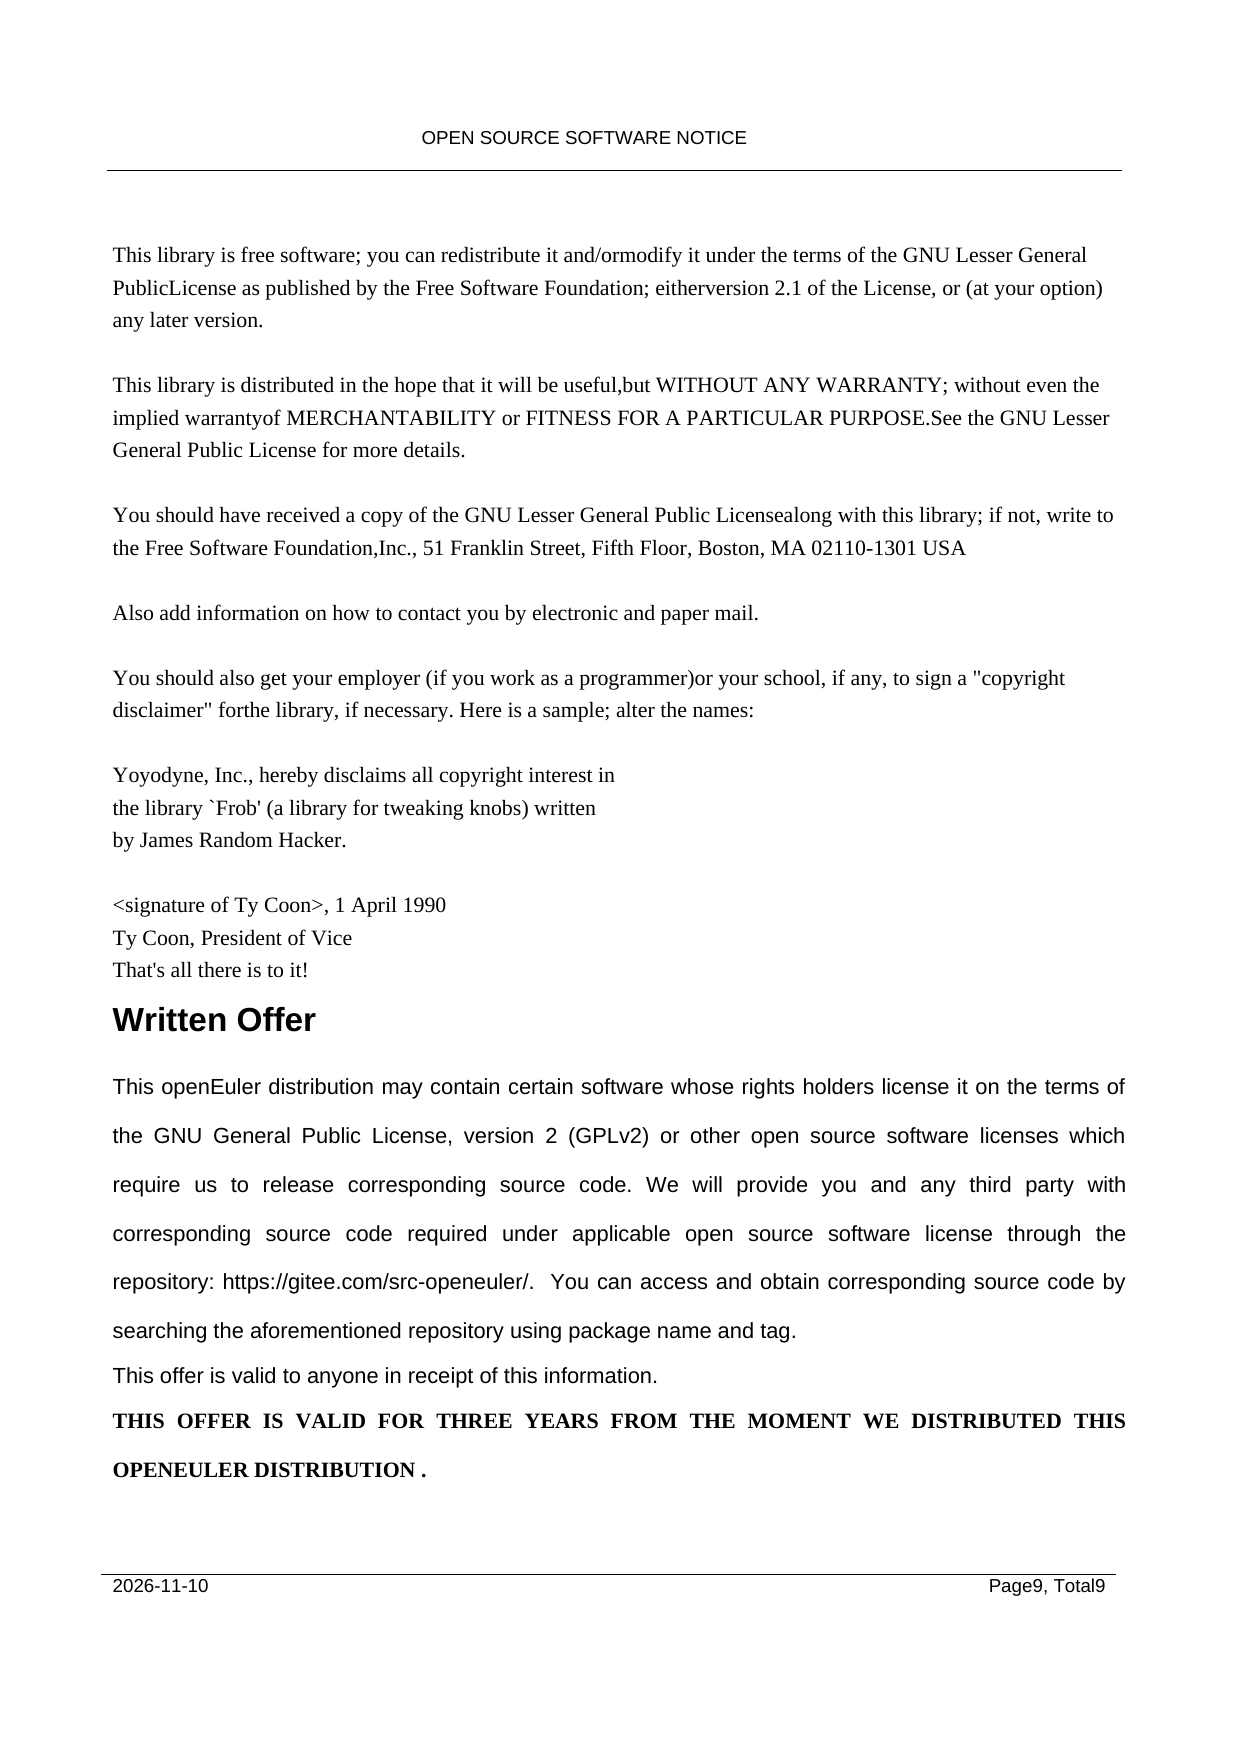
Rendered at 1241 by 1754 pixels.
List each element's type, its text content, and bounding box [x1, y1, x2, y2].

text You should also get your employer (if you work as a programmer)or your school, if any, to sign a "copyright disclaimer" forthe library, if necessary. Here is a sample; alter the names: [112, 661, 1128, 726]
text <signature of Ty Coon>, 1 April 1990 [112, 889, 1128, 921]
text That's all there is to it! [112, 954, 1128, 986]
text Ty Coon, President of Vice [112, 921, 1128, 954]
text This library is free software; you can redistribute it and/ormodify it under the terms of the GNU Lesser General PublicLicense as published by the Free Software Foundation; eitherversion 2.1 of the License, or (at your option) any later version. [112, 239, 1128, 336]
text Written Offer [112, 986, 1128, 1051]
text THIS OFFER IS VALID FOR THREE YEARS FROM THE MOMENT WE DISTRIBUTED THIS OPENEULER DISTRIBUTION . [112, 1404, 1128, 1486]
text This library is distributed in the hope that it will be useful,but WITHOUT ANY WARRANTY; without even the implied warrantyof MERCHANTABILITY or FITNESS FOR A PARTICULAR PURPOSE.See the GNU Lesser General Public License for more details. [112, 369, 1128, 466]
text This offer is valid to anyone in receipt of this information. [112, 1359, 1128, 1392]
text the library `Frob' (a library for tweaking knobs) written [112, 791, 1128, 824]
text Yoyodyne, Inc., hereby disclaims all copyright interest in [112, 759, 1128, 791]
text Also add information on how to contact you by electronic and paper mail. [112, 596, 1128, 629]
text You should have received a copy of the GNU Lesser General Public Licensealong with this library; if not, write to the Free Software Foundation,Inc., 51 Franklin Street, Fifth Floor, Boston, MA 02110-1301 USA [112, 499, 1128, 564]
text by James Random Hacker. [112, 824, 1128, 856]
text This openEuler distribution may contain certain software whose rights holders license it on the terms of the GNU General Public License, version 2 (GPLv2) or other open source software licenses which require us to release corresponding source code. We will provide you and any third party with corresponding source code required under applicable open source software license through the repository: https://gitee.com/src-openeuler/. You can access and obtain corresponding source code by searching the aforementioned repository using package name and tag. [112, 1071, 1128, 1347]
